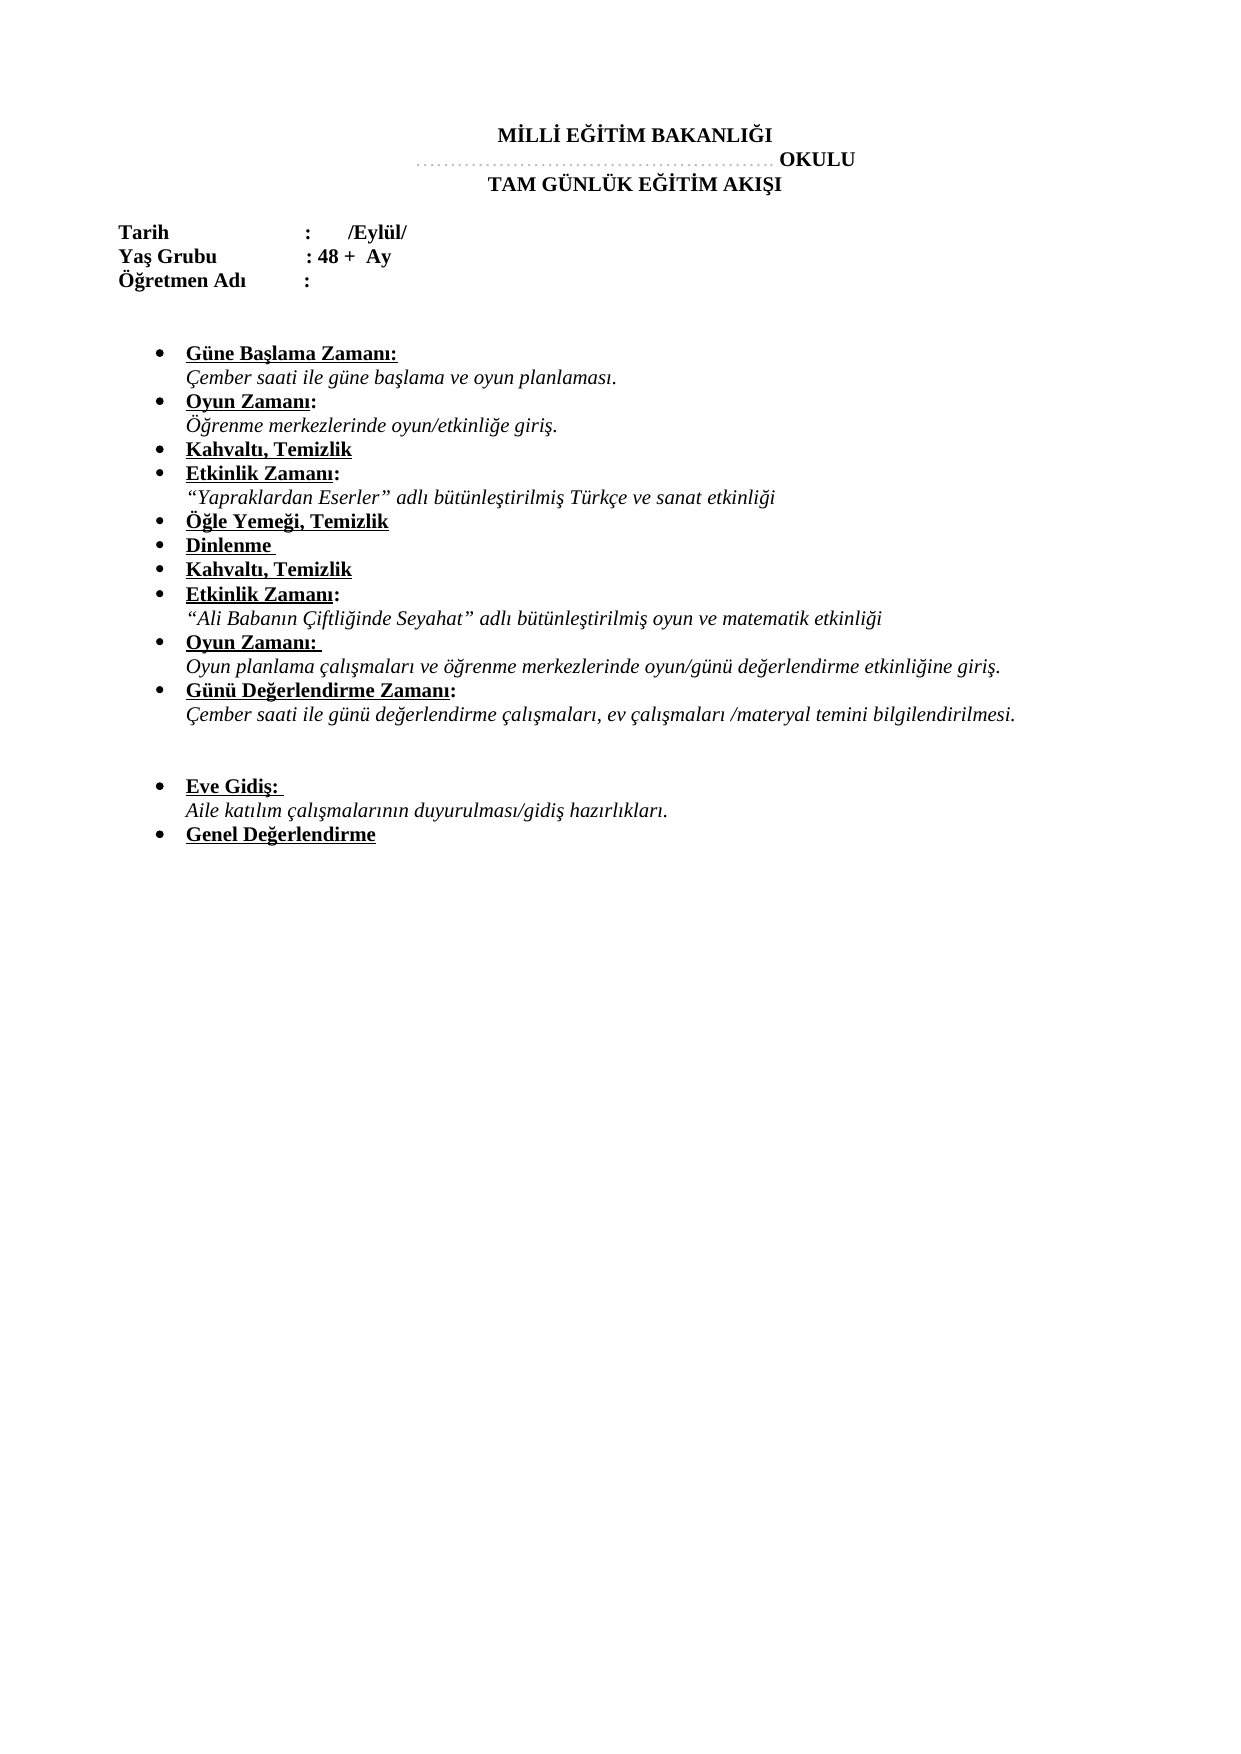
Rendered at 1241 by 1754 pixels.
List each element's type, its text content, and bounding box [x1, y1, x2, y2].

list “Yapraklardan Eserler” adlı bütünleştirilmiş Türkçe ve sanat etkinliği [186, 485, 1115, 509]
list Aile katılım çalışmalarının duyurulması/gidiş hazırlıkları. [186, 798, 1115, 822]
list Eve Gidiş: [156, 774, 1115, 798]
text ……………………………………………. OKULU [133, 147, 1137, 171]
list “Ali Babanın Çiftliğinde Seyahat” adlı bütünleştirilmiş oyun ve matematik etkinliği [186, 606, 1115, 629]
list Çember saati ile günü değerlendirme çalışmaları, ev çalışmaları /materyal temini bilgilendirilmesi. [186, 702, 1115, 726]
list Oyun Zamanı: [156, 629, 1115, 654]
list Güne Başlama Zamanı: [156, 341, 1115, 365]
list Kahvaltı, Temizlik [156, 437, 1115, 461]
list Günü Değerlendirme Zamanı: [156, 678, 1115, 702]
list Çember saati ile güne başlama ve oyun planlaması. [186, 365, 1115, 389]
text TAM GÜNLÜK EĞİTİM AKIŞI [133, 171, 1137, 196]
list Etkinlik Zamanı: [156, 461, 1115, 485]
list Oyun planlama çalışmaları ve öğrenme merkezlerinde oyun/günü değerlendirme etkinliğine giriş. [186, 654, 1115, 678]
list Genel Değerlendirme [156, 822, 1115, 846]
list Oyun Zamanı: [156, 389, 1115, 413]
list Dinlenme [156, 533, 1115, 557]
list Öğle Yemeği, Temizlik [156, 509, 1115, 533]
list Etkinlik Zamanı: [156, 581, 1115, 606]
text Tarih : /Eylül/ [118, 219, 1137, 244]
text Öğretmen Adı : [118, 268, 1137, 292]
list Kahvaltı, Temizlik [156, 557, 1115, 581]
text MİLLİ EĞİTİM BAKANLIĞI [133, 123, 1137, 147]
text Yaş Grubu : 48 + Ay [118, 244, 1137, 268]
list Öğrenme merkezlerinde oyun/etkinliğe giriş. [186, 413, 1115, 437]
